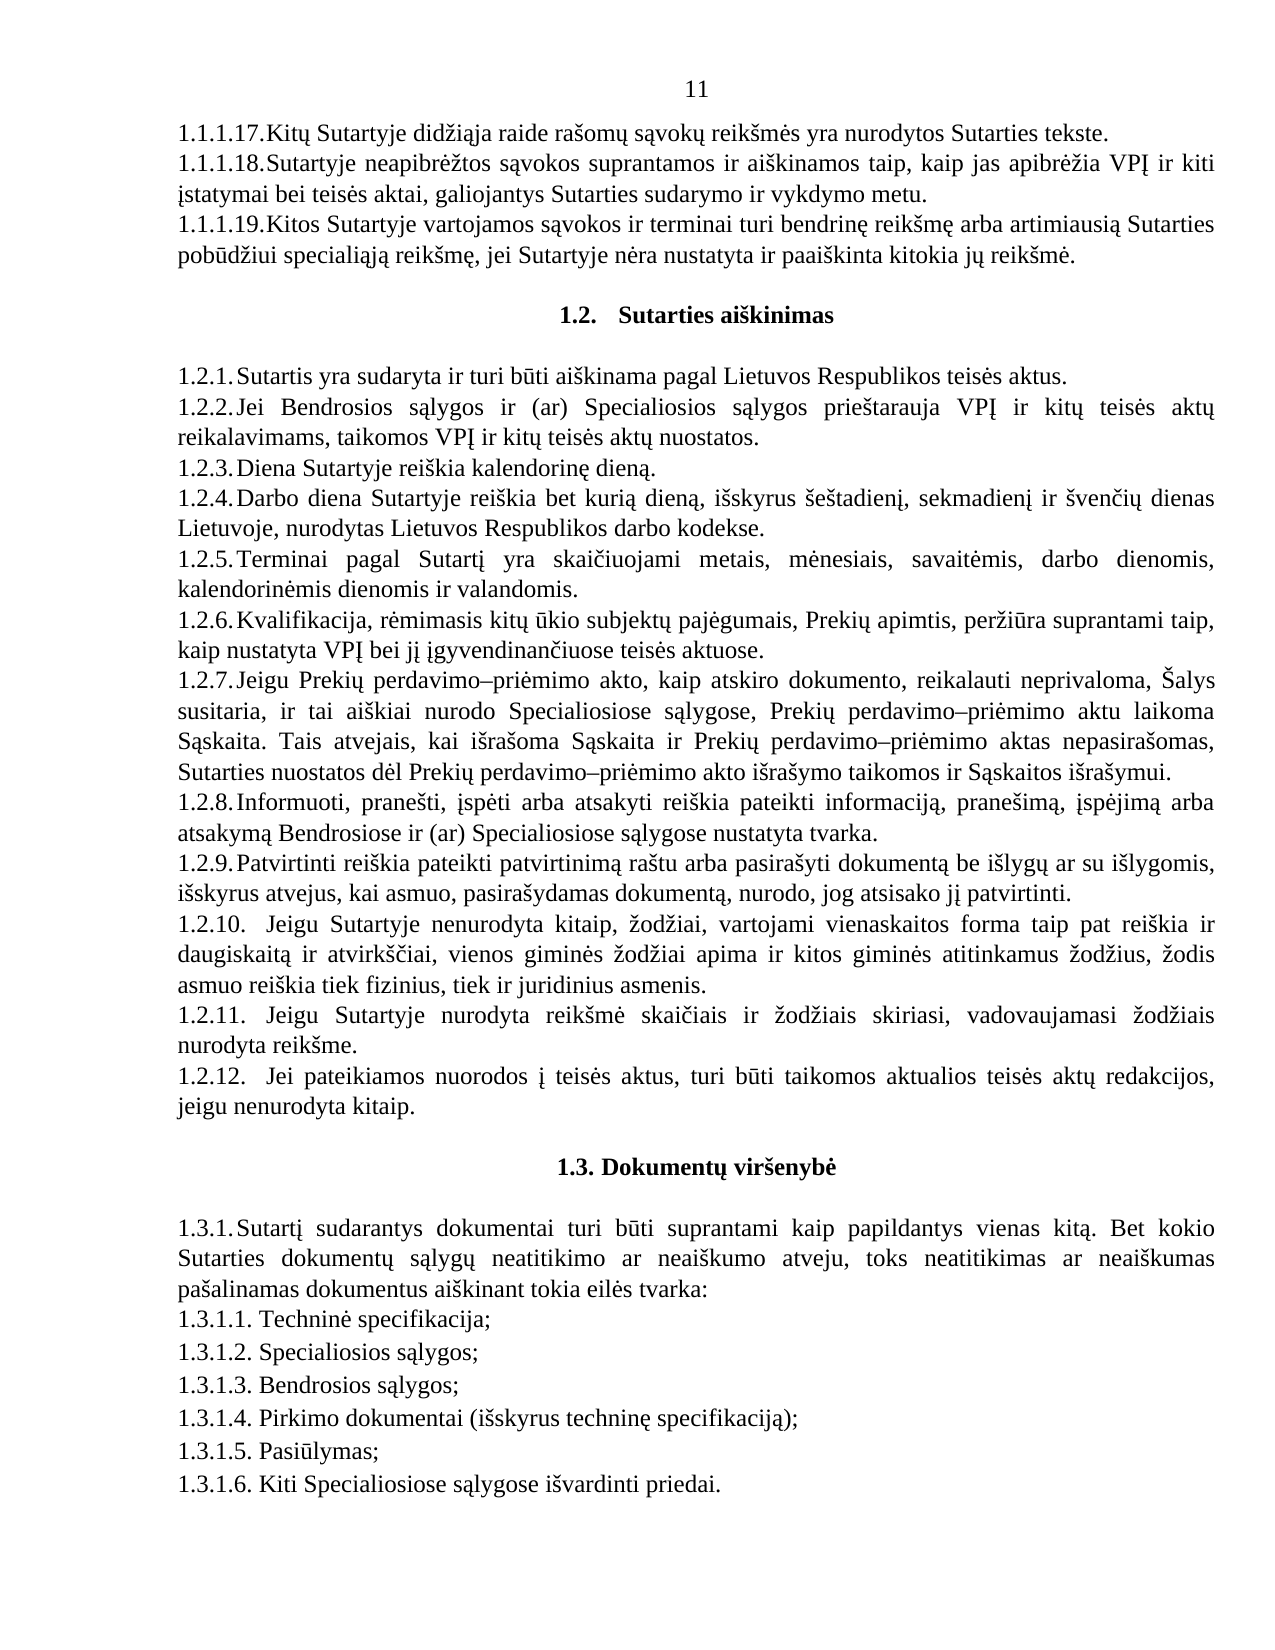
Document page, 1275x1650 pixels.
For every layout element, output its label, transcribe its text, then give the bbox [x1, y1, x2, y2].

text 1.1.1.19. Kitos Sutartyje vartojamos sąvokos ir terminai turi bendrinę reikšmę arba artimiausią Sutarties pobūdžiui specialiąją reikšmę, jei Sutartyje nėra nustatyta ir paaiškinta kitokia jų reikšmė. [177, 209, 1216, 268]
text 1.3. Dokumentų viršenybė [177, 1152, 1216, 1181]
text 1.2.2. Jei Bendrosios sąlygos ir (ar) Specialiosios sąlygos prieštarauja VPĮ ir kitų teisės aktų reikalavimams, taikomos VPĮ ir kitų teisės aktų nuostatos. [177, 392, 1216, 451]
text 1.2.12. Jei pateikiamos nuorodos į teisės aktus, turi būti taikomos aktualios teisės aktų redakcijos, jeigu nenurodyta kitaip. [177, 1061, 1216, 1120]
text 1.2.10. Jeigu Sutartyje nenurodyta kitaip, žodžiai, vartojami vienaskaitos forma taip pat reiškia ir daugiskaitą ir atvirkščiai, vienos giminės žodžiai apima ir kitos giminės atitinkamus žodžius, žodis asmuo reiškia tiek fizinius, tiek ir juridinius asmenis. [177, 968, 1216, 998]
text 1.2.9. Patvirtinti reiškia pateikti patvirtinimą raštu arba pasirašyti dokumentą be išlygų ar su išlygomis, išskyrus atvejus, kai asmuo, pasirašydamas dokumentą, nurodo, jog atsisako jį patvirtinti. [177, 848, 1216, 907]
text 1.2.1. Sutartis yra sudaryta ir turi būti aiškinama pagal Lietuvos Respublikos teisės aktus. [177, 361, 1216, 390]
text 1.3.1.5. Pasiūlymas; [177, 1436, 1216, 1465]
text 1.3.1.2. Specialiosios sąlygos; [177, 1337, 1216, 1366]
text 1.2.5. Terminai pagal Sutartį yra skaičiuojami metais, mėnesiais, savaitėmis, darbo dienomis, kalendorinėmis dienomis ir valandomis. [177, 544, 1216, 603]
text 1.1.1.18. Sutartyje neapibrėžtos sąvokos suprantamos ir aiškinamos taip, kaip jas apibrėžia VPĮ ir kiti įstatymai bei teisės aktai, galiojantys Sutarties sudarymo ir vykdymo metu. [177, 148, 1216, 208]
text 1.2.11. Jeigu Sutartyje nurodyta reikšmė skaičiais ir žodžiais skiriasi, vadovaujamasi žodžiais nurodyta reikšme. [177, 1000, 1216, 1059]
text 1.3.1.1. Techninė specifikacija; [177, 1304, 1216, 1333]
text 1.1.1.17. Kitų Sutartyje didžiąja raide rašomų sąvokų reikšmės yra nurodytos Sutarties tekste. [177, 118, 1216, 147]
text 1.2.7. Jeigu Prekių perdavimo–priėmimo akto, kaip atskiro dokumento, reikalauti neprivaloma, Šalys susitaria, ir tai aiškiai nurodo Specialiosiose sąlygose, Prekių perdavimo–priėmimo aktu laikoma Sąskaita. Tais atvejais, kai išrašoma Sąskaita ir Prekių perdavimo–priėmimo aktas nepasirašomas, Sutarties nuostatos dėl Prekių perdavimo–priėmimo akto išrašymo taikomos ir Sąskaitos išrašymui. [177, 666, 1216, 786]
text 1.2.10. Jeigu Sutartyje nenurodyta kitaip, žodžiai, vartojami vienaskaitos forma taip pat reiškia ir daugiskaitą ir atvirkščiai, vienos giminės žodžiai apima ir kitos giminės atitinkamus žodžius, žodis asmuo reiškia tiek fizinius, tiek ir juridinius asmenis. [177, 909, 1216, 939]
text 1.3.1.4. Pirkimo dokumentai (išskyrus techninę specifikaciją); [177, 1403, 1216, 1432]
text 1.3.1. Sutartį sudarantys dokumentai turi būti suprantami kaip papildantys vienas kitą. Bet kokio Sutarties dokumentų sąlygų neatitikimo ar neaiškumo atveju, toks neatitikimas ar neaiškumas pašalinamas dokumentus aiškinant tokia eilės tvarka: [177, 1213, 1216, 1303]
text 1.2.6. Kvalifikacija, rėmimasis kitų ūkio subjektų pajėgumais, Prekių apimtis, peržiūra suprantami taip, kaip nustatyta VPĮ bei jį įgyvendinančiuose teisės aktuose. [177, 605, 1216, 664]
text 1.3.1.6. Kiti Specialiosiose sąlygose išvardinti priedai. [177, 1469, 1216, 1498]
text 1.2.8. Informuoti, pranešti, įspėti arba atsakyti reiškia pateikti informaciją, pranešimą, įspėjimą arba atsakymą Bendrosiose ir (ar) Specialiosiose sąlygose nustatyta tvarka. [177, 787, 1216, 846]
text 1.2.4. Darbo diena Sutartyje reiškia bet kurią dieną, išskyrus šeštadienį, sekmadienį ir švenčių dienas Lietuvoje, nurodytas Lietuvos Respublikos darbo kodekse. [177, 483, 1216, 542]
text 1.2. Sutarties aiškinimas [177, 301, 1216, 329]
text 1.2.3. Diena Sutartyje reiškia kalendorinę dieną. [177, 453, 1216, 481]
text 1.3.1.3. Bendrosios sąlygos; [177, 1370, 1216, 1399]
